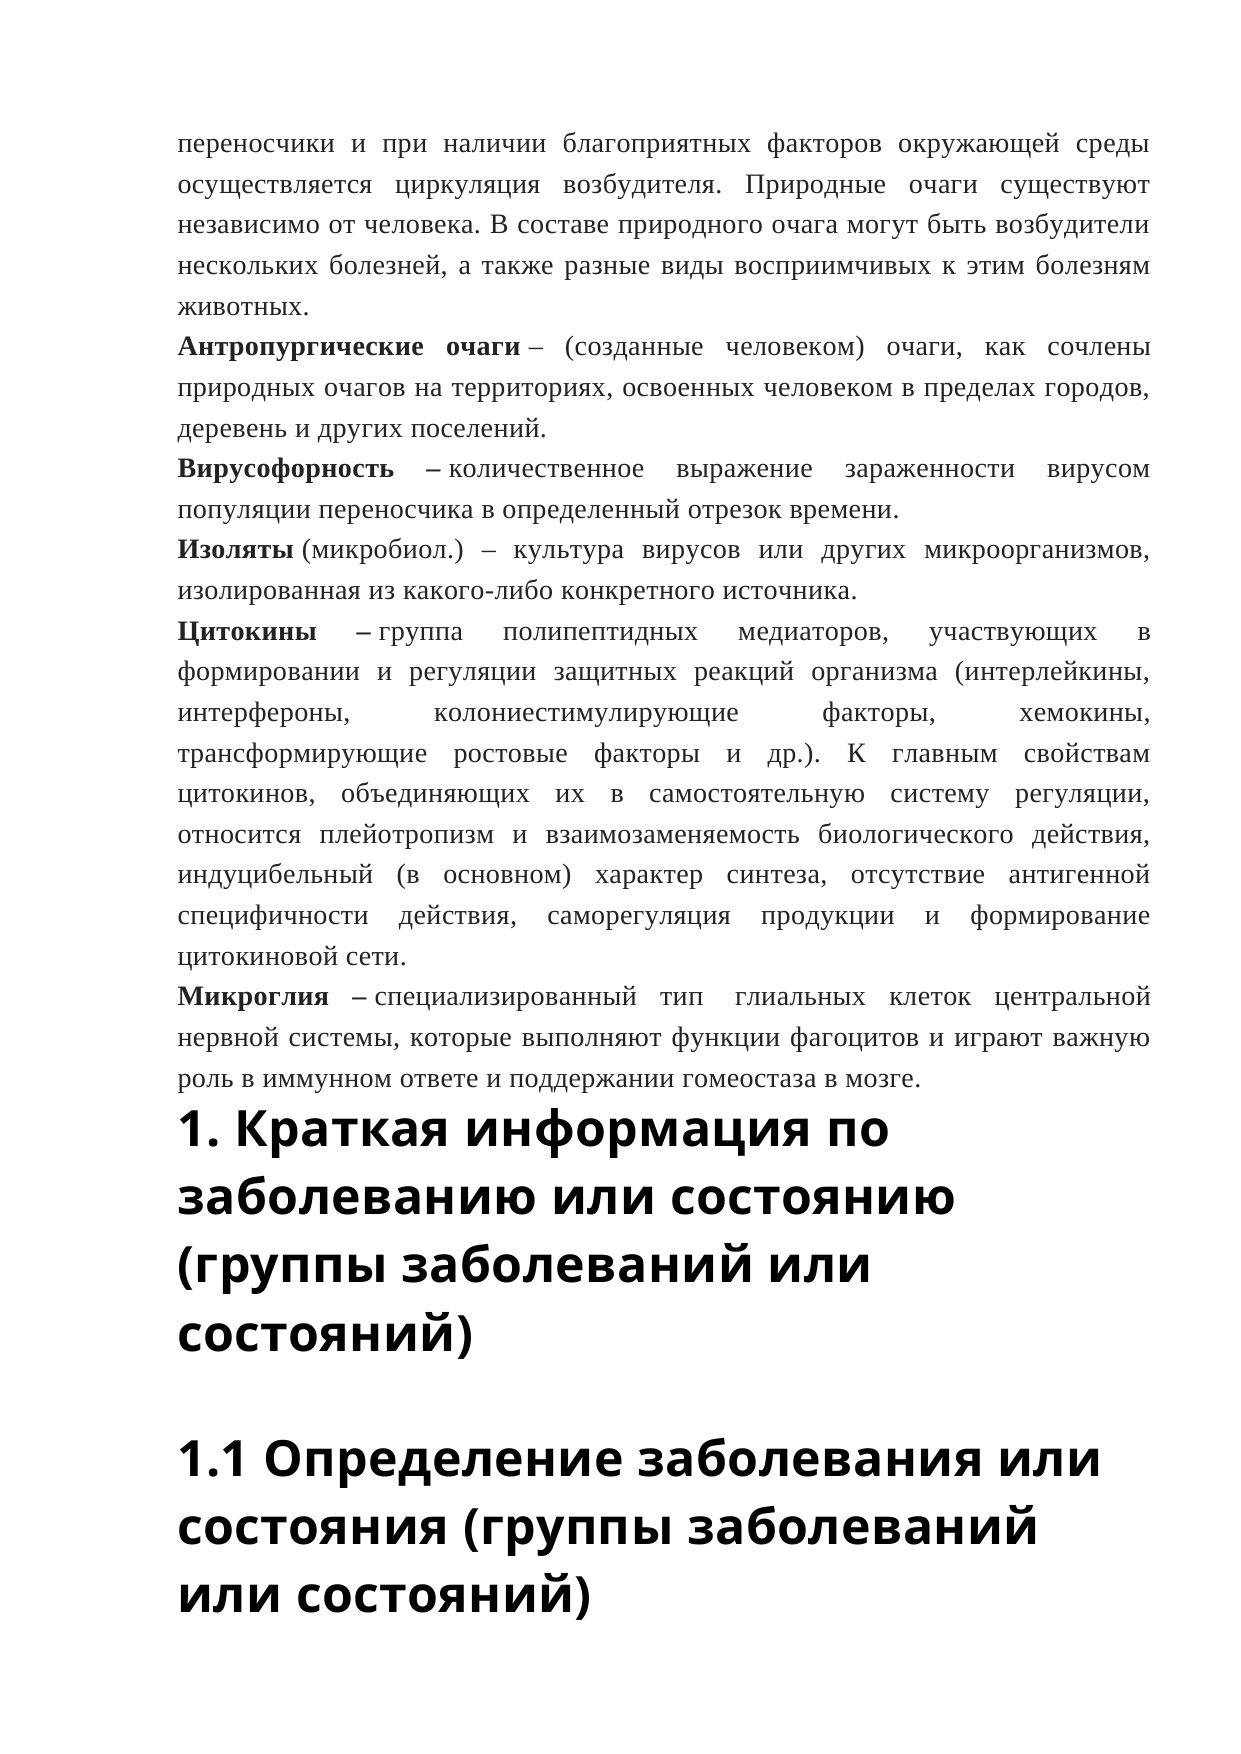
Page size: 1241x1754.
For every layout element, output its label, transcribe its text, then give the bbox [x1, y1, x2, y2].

text Микроглия – специализированный тип глиальных клеток центральной нервной системы, которые выполняют функции фагоцитов и играют важную роль в иммунном ответе и поддержании гомеостаза в мозге. [177, 971, 1152, 1093]
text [177, 118, 1152, 321]
text Антропургические очаги – (созданные человеком) очаги, как сочлены природных очагов на территориях, освоенных человеком в пределах городов, деревень и других поселений. [177, 321, 1152, 443]
text Изоляты (микробиол.) – культура вирусов или других микроорганизмов, изолированная из какого-либо конкретного источника. [177, 524, 1152, 606]
text 1.1 Определение заболевания или состояния (группы заболеваний или состояний) [177, 1423, 1152, 1627]
text Цитокины – группа полипептидных медиаторов, участвующих в формировании и регуляции защитных реакций организма (интерлейкины, интерфероны, колониестимулирующие факторы, хемокины, трансформирующие ростовые факторы и др.). К главным свойствам цитокинов, объединяющих их в самостоятельную систему регуляции, относится плейотропизм и взаимозаменяемость биологического действия, индуцибельный (в основном) характер синтеза, отсутствие антигенной специфичности действия, саморегуляция продукции и формирование цитокиновой сети. [177, 606, 1152, 971]
text Вирусофорность – количественное выражение зараженности вирусом популяции переносчика в определенный отрезок времени. [177, 443, 1152, 524]
text 1. Краткая информация по заболеванию или состоянию (группы заболеваний или состояний) [177, 1093, 1152, 1366]
